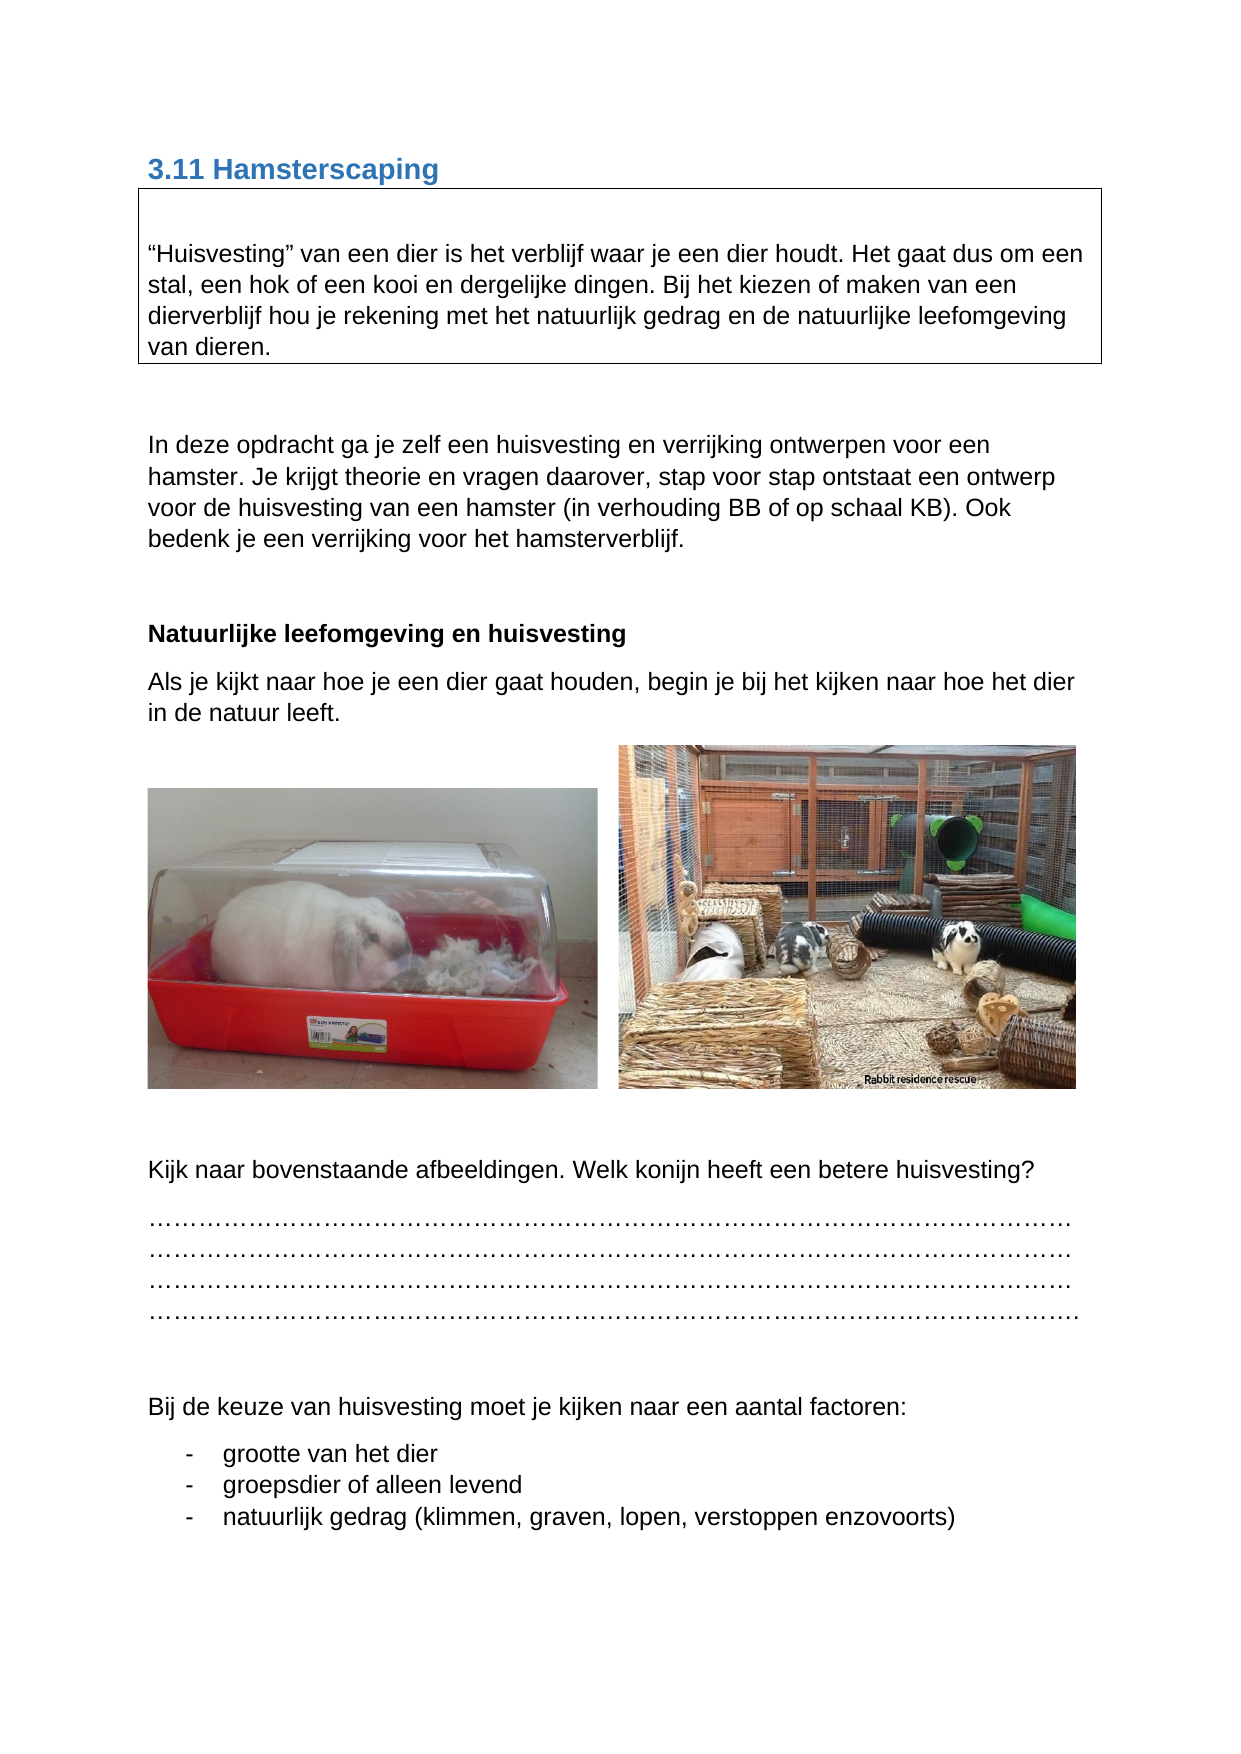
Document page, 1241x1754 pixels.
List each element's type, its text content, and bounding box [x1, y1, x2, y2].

text Bij de keuze van huisvesting moet je kijken naar een aantal factoren: [148, 1392, 1093, 1420]
text Kijk naar bovenstaande afbeeldingen. Welk konijn heeft een betere huisvesting? [148, 1155, 1093, 1184]
text Als je kijkt naar hoe je een dier gaat houden, begin je bij het kijken naar hoe het dier in de natuur leeft. [148, 667, 1093, 726]
text “Huisvesting” van een dier is het verblijf waar je een dier houdt. Het gaat dus om een stal, een hok of een kooi en dergelijke dingen. Bij het kiezen of maken van een dierverblijf hou je rekening met het natuurlijk gedrag en de natuurlijke leefomgeving van dieren. [139, 236, 1101, 363]
list groepsdier of alleen levend [185, 1470, 1093, 1499]
list grootte van het dier [185, 1439, 1093, 1468]
picture [147, 788, 598, 1089]
subtitle 3.11 Hamsterscaping [148, 152, 1093, 185]
picture [618, 745, 1076, 1089]
list natuurlijk gedrag (klimmen, graven, lopen, verstoppen enzovoorts) [185, 1501, 1093, 1530]
text In deze opdracht ga je zelf een huisvesting en verrijking ontwerpen voor een hamster. Je krijgt theorie en vragen daarover, stap voor stap ontstaat een ontwerp voor de huisvesting van een hamster (in verhouding BB of op schaal KB). Ook bedenk je een verrijking voor het hamsterverblijf. [148, 430, 1093, 552]
text Natuurlijke leefomgeving en huisvesting [148, 619, 1093, 648]
text …………………………………………………………………………………………………………………………………………………………………………………………………………………………………………………………………………………………………………………………………………………………………………………………………………. [148, 1203, 1093, 1325]
